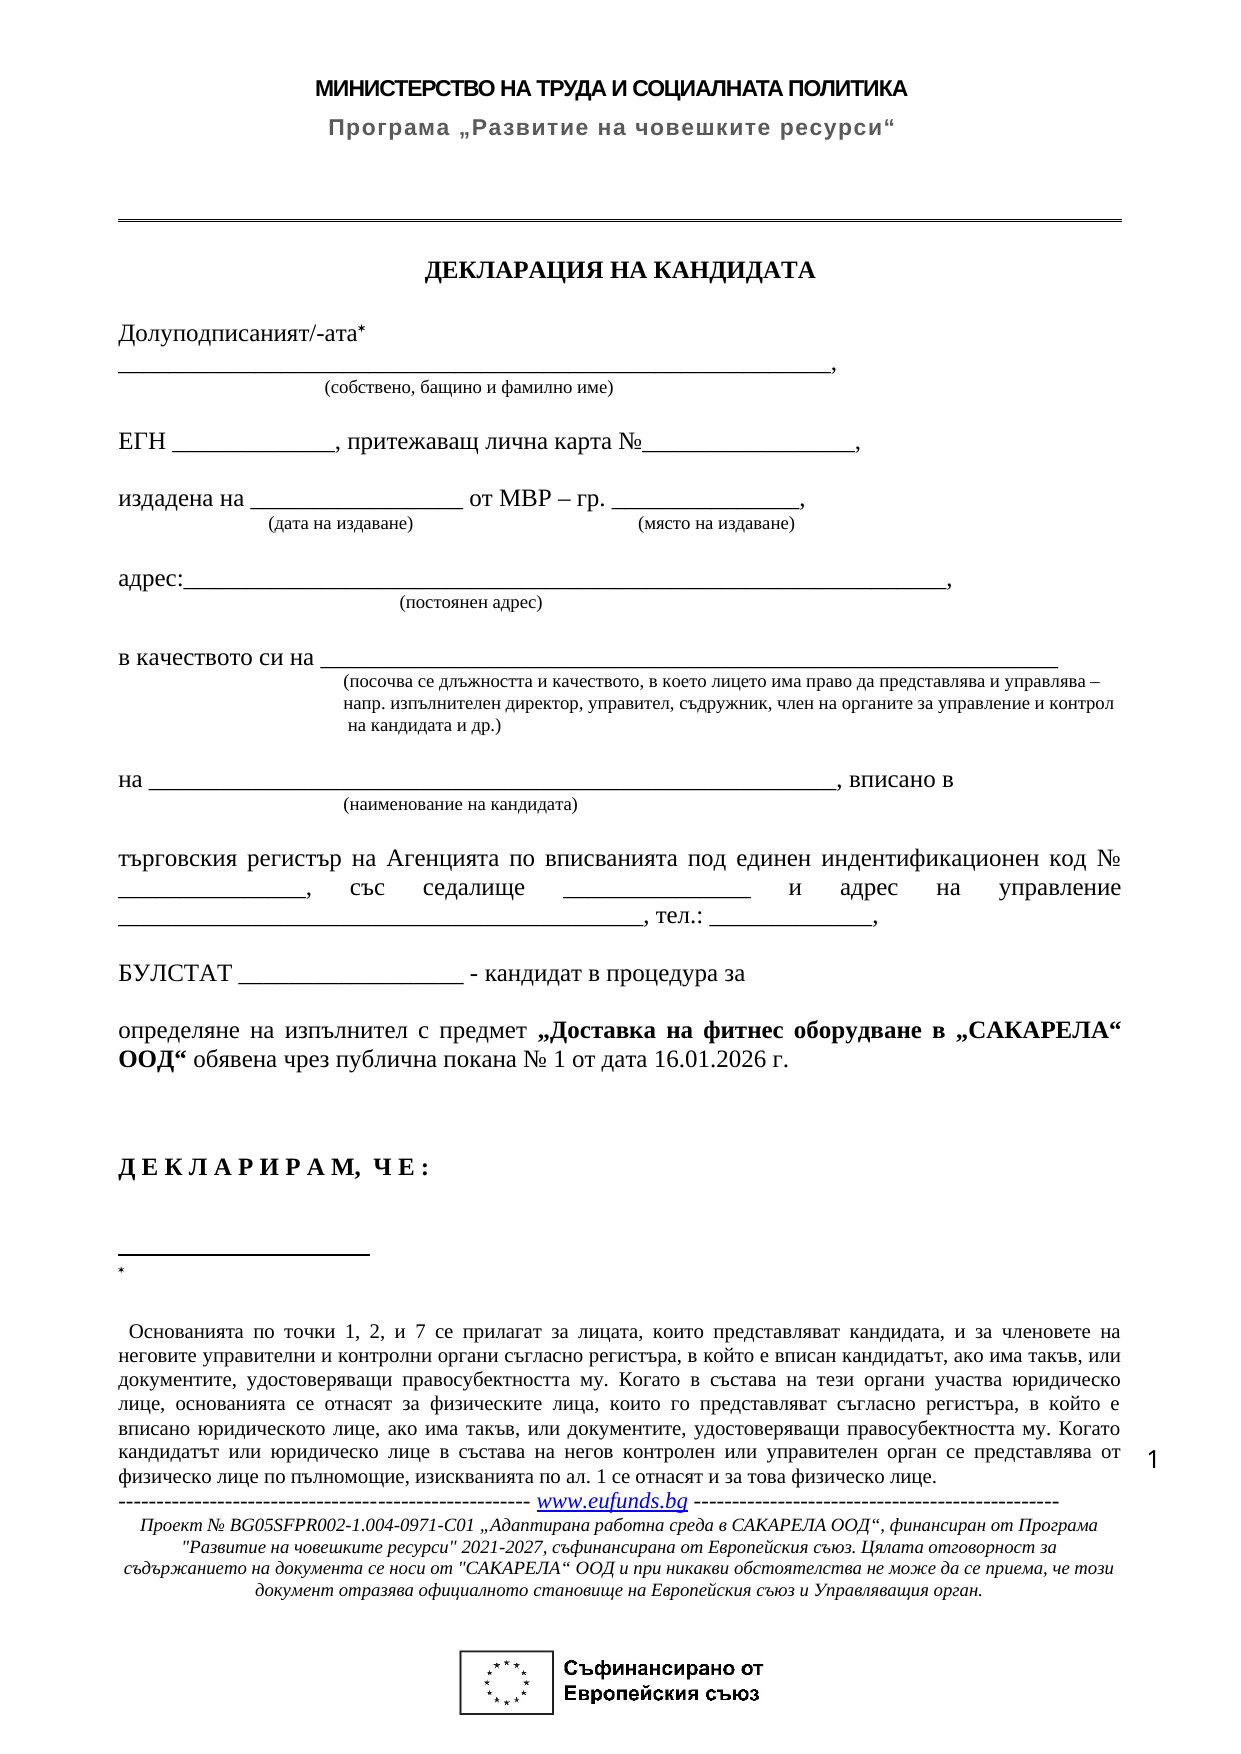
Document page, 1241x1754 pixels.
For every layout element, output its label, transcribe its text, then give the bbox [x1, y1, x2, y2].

text напр. изпълнителен директор, управител, съдружник, член на органите за управление и контрол [118, 692, 1122, 713]
text издадена на _________________ от МВР – гр. _______________, [118, 483, 1122, 512]
text в качеството си на ___________________________________________________________ [118, 642, 1122, 670]
text определяне на изпълнител с предмет „Доставка на фитнес оборудване в „САКАРЕЛА“ ООД“ обявена чрез публична покана № 1 от дата 16.01.2026 г. [118, 1015, 1122, 1073]
picture [457, 1648, 783, 1717]
text (постоянен адрес) [118, 591, 1122, 613]
subtitle Д Е К Л А Р И Р А М, Ч Е : [118, 1152, 1122, 1180]
text (собствено, бащино и фамилно име) [118, 376, 1122, 397]
subtitle ДЕКЛАРАЦИЯ НА КАНДИДАТА [118, 255, 1122, 284]
text търговския регистър на Агенцията по вписванията под единен индентификационен код № _______________, със седалище _______________ и адрес на управление __________________________________________, тел.: _____________, [118, 843, 1122, 929]
text на _______________________________________________________, вписано в [118, 764, 1122, 793]
text _________________________________________________________, [118, 347, 1122, 376]
text (посочва се длъжността и качеството, в което лицето има право да представлява и управлява – [118, 670, 1122, 692]
text (дата на издаване) (място на издаване) [118, 512, 1122, 534]
text (наименование на кандидата) [118, 793, 1122, 814]
text БУЛСТАТ __________________ - кандидат в процедура за [118, 958, 1122, 987]
text на кандидата и др.) [118, 713, 1122, 735]
text ЕГН _____________, притежаващ лична карта №_________________, [118, 426, 1122, 455]
text адрес:_____________________________________________________________, [118, 563, 1122, 591]
text Долуподписаният/-ата [118, 318, 1122, 347]
